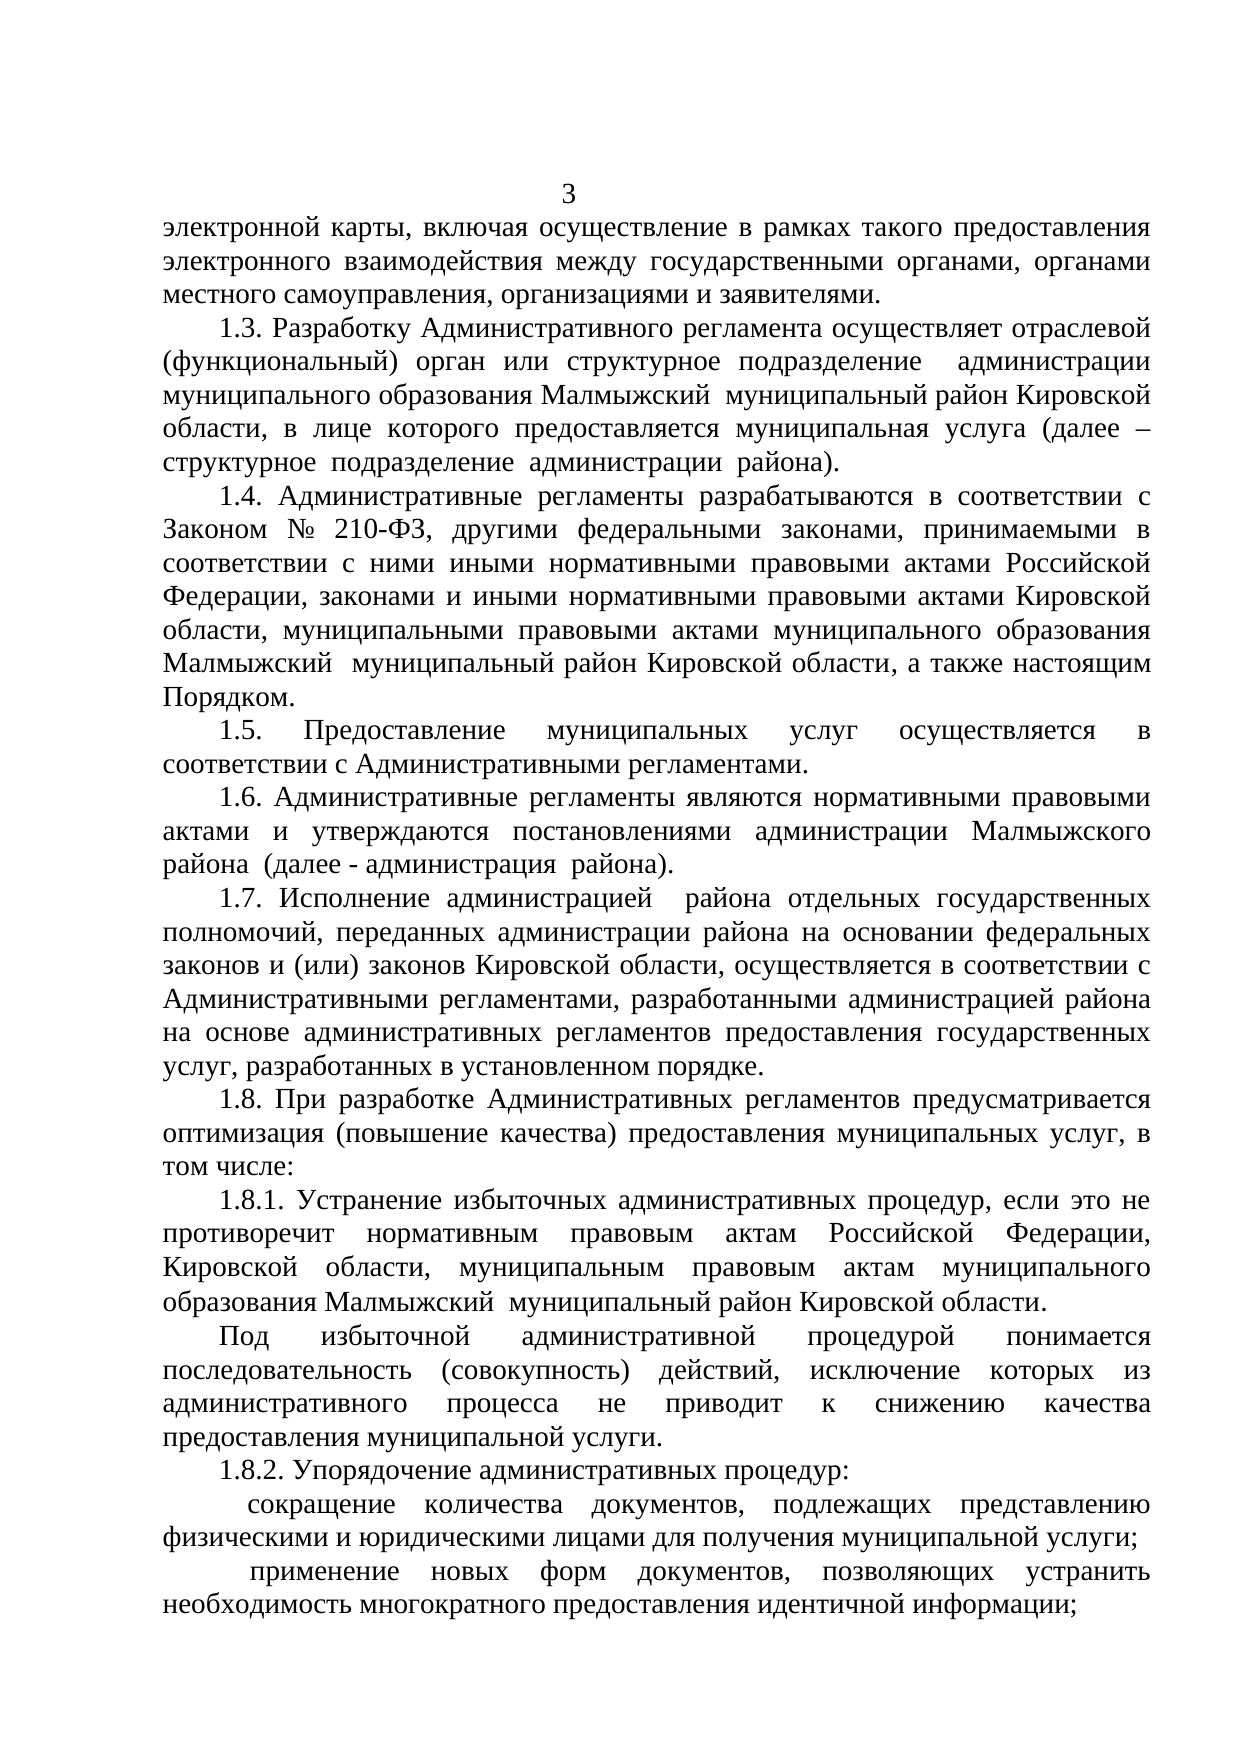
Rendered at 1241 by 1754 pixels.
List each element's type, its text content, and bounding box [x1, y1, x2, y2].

text 1.8.2. Упорядочение административных процедур: [162, 1452, 1152, 1486]
text применение новых форм документов, позволяющих устранить необходимость многократного предоставления идентичной информации; [162, 1553, 1152, 1620]
text 1.3. Разработку Административного регламента осуществляет отраслевой (функциональный) орган или структурное подразделение администрации муниципального образования Малмыжский муниципальный район Кировской области, в лице которого предоставляется муниципальная услуга (далее – структурное подразделение администрации района). [162, 310, 1152, 478]
text Под избыточной административной процедурой понимается последовательность (совокупность) действий, исключение которых из административного процесса не приводит к снижению качества предоставления муниципальной услуги. [162, 1318, 1152, 1452]
text 1.6. Административные регламенты являются нормативными правовыми актами и утверждаются постановлениями администрации Малмыжского района (далее - администрация района). [162, 779, 1152, 880]
text сокращение количества документов, подлежащих представлению физическими и юридическими лицами для получения муниципальной услуги; [162, 1486, 1152, 1553]
text 1.8.1. Устранение избыточных административных процедур, если это не противоречит нормативным правовым актам Российской Федерации, Кировской области, муниципальным правовым актам муниципального образования Малмыжский муниципальный район Кировской области. [162, 1182, 1152, 1318]
text 1.8. При разработке Административных регламентов предусматривается оптимизация (повышение качества) предоставления муниципальных услуг, в том числе: [162, 1081, 1152, 1182]
text электронной карты, включая осуществление в рамках такого предоставления электронного взаимодействия между государственными органами, органами местного самоуправления, организациями и заявителями. [162, 209, 1152, 310]
text 1.7. Исполнение администрацией района отдельных государственных полномочий, переданных администрации района на основании федеральных законов и (или) законов Кировской области, осуществляется в соответствии с Административными регламентами, разработанными администрацией района на основе административных регламентов предоставления государственных услуг, разработанных в установленном порядке. [162, 880, 1152, 1081]
text 1.4. Административные регламенты разрабатываются в соответствии с Законом № 210-ФЗ, другими федеральными законами, принимаемыми в соответствии с ними иными нормативными правовыми актами Российской Федерации, законами и иными нормативными правовыми актами Кировской области, муниципальными правовыми актами муниципального образования Малмыжский муниципальный район Кировской области, а также настоящим Порядком. [162, 478, 1152, 712]
text 3 [162, 176, 1152, 209]
text 1.5. Предоставление муниципальных услуг осуществляется в соответствии с Административными регламентами. [162, 712, 1152, 779]
